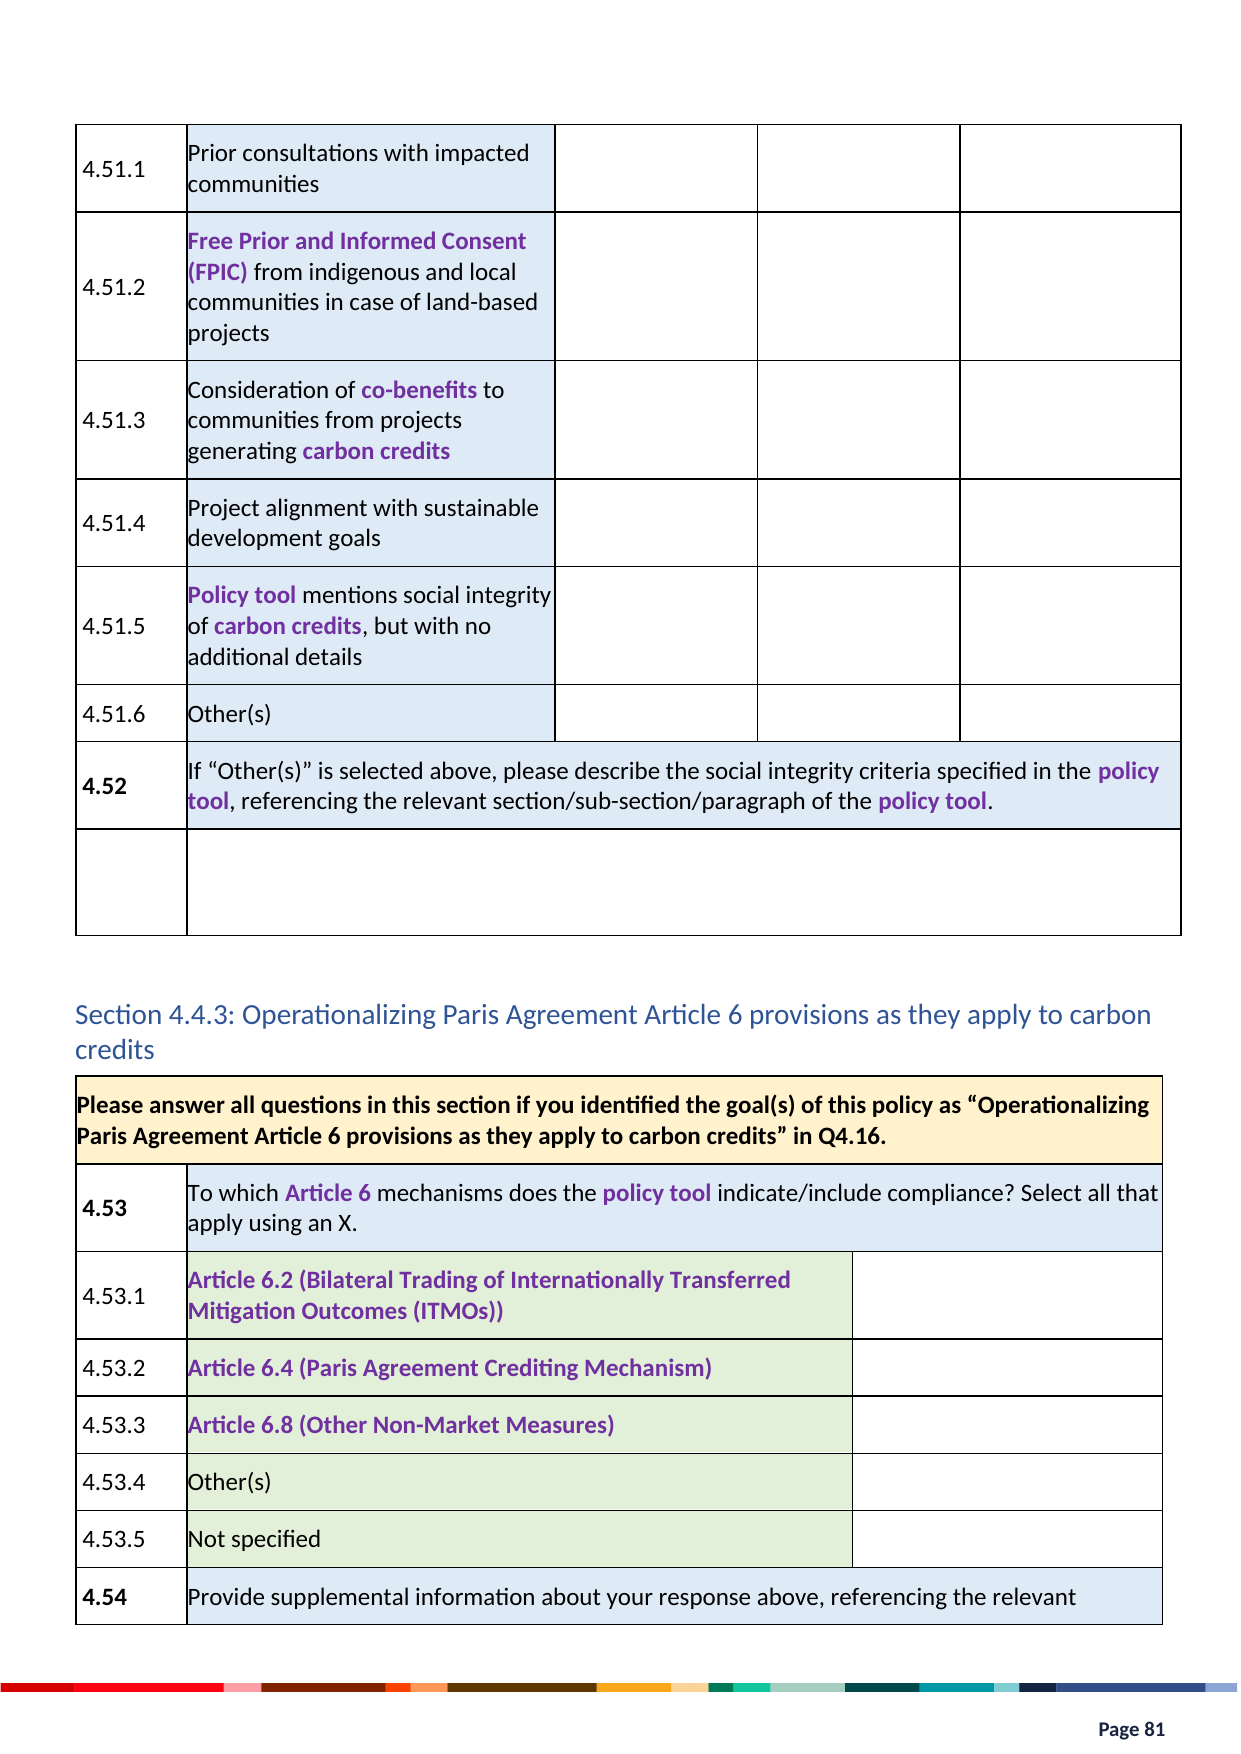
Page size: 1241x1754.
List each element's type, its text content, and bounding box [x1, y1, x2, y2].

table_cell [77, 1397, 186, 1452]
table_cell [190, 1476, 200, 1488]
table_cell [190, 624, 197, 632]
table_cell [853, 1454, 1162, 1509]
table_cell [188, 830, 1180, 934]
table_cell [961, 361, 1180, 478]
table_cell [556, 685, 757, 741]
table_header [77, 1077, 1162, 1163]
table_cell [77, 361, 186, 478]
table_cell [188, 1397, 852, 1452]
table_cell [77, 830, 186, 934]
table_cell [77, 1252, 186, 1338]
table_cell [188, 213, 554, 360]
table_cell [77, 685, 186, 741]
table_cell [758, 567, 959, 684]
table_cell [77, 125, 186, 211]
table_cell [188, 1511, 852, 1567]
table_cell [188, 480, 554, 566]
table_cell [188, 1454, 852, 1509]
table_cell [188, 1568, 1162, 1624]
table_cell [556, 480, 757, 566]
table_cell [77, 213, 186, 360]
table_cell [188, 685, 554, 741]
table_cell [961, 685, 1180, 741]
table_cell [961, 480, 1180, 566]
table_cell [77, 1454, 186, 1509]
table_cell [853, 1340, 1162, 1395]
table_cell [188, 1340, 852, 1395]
subtitle Section 4.4.3: Operationalizing Paris Agreement Article 6 provisions as they apply to carbon credits [75, 996, 1165, 1067]
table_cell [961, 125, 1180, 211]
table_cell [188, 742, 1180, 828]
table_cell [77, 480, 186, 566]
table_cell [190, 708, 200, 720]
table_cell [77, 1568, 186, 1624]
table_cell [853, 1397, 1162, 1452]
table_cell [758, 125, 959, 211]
picture [0, 1683, 1236, 1692]
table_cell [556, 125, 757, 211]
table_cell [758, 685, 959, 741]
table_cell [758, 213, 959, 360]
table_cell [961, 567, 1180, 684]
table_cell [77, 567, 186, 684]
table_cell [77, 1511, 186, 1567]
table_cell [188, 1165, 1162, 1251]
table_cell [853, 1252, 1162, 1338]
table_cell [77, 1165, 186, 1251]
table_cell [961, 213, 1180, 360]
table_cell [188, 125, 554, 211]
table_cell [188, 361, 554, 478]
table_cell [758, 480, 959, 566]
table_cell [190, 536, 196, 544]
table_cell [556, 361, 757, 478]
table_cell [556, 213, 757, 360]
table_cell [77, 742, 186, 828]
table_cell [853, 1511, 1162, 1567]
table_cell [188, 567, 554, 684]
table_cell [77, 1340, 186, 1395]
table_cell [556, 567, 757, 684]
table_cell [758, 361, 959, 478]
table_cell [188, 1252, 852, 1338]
